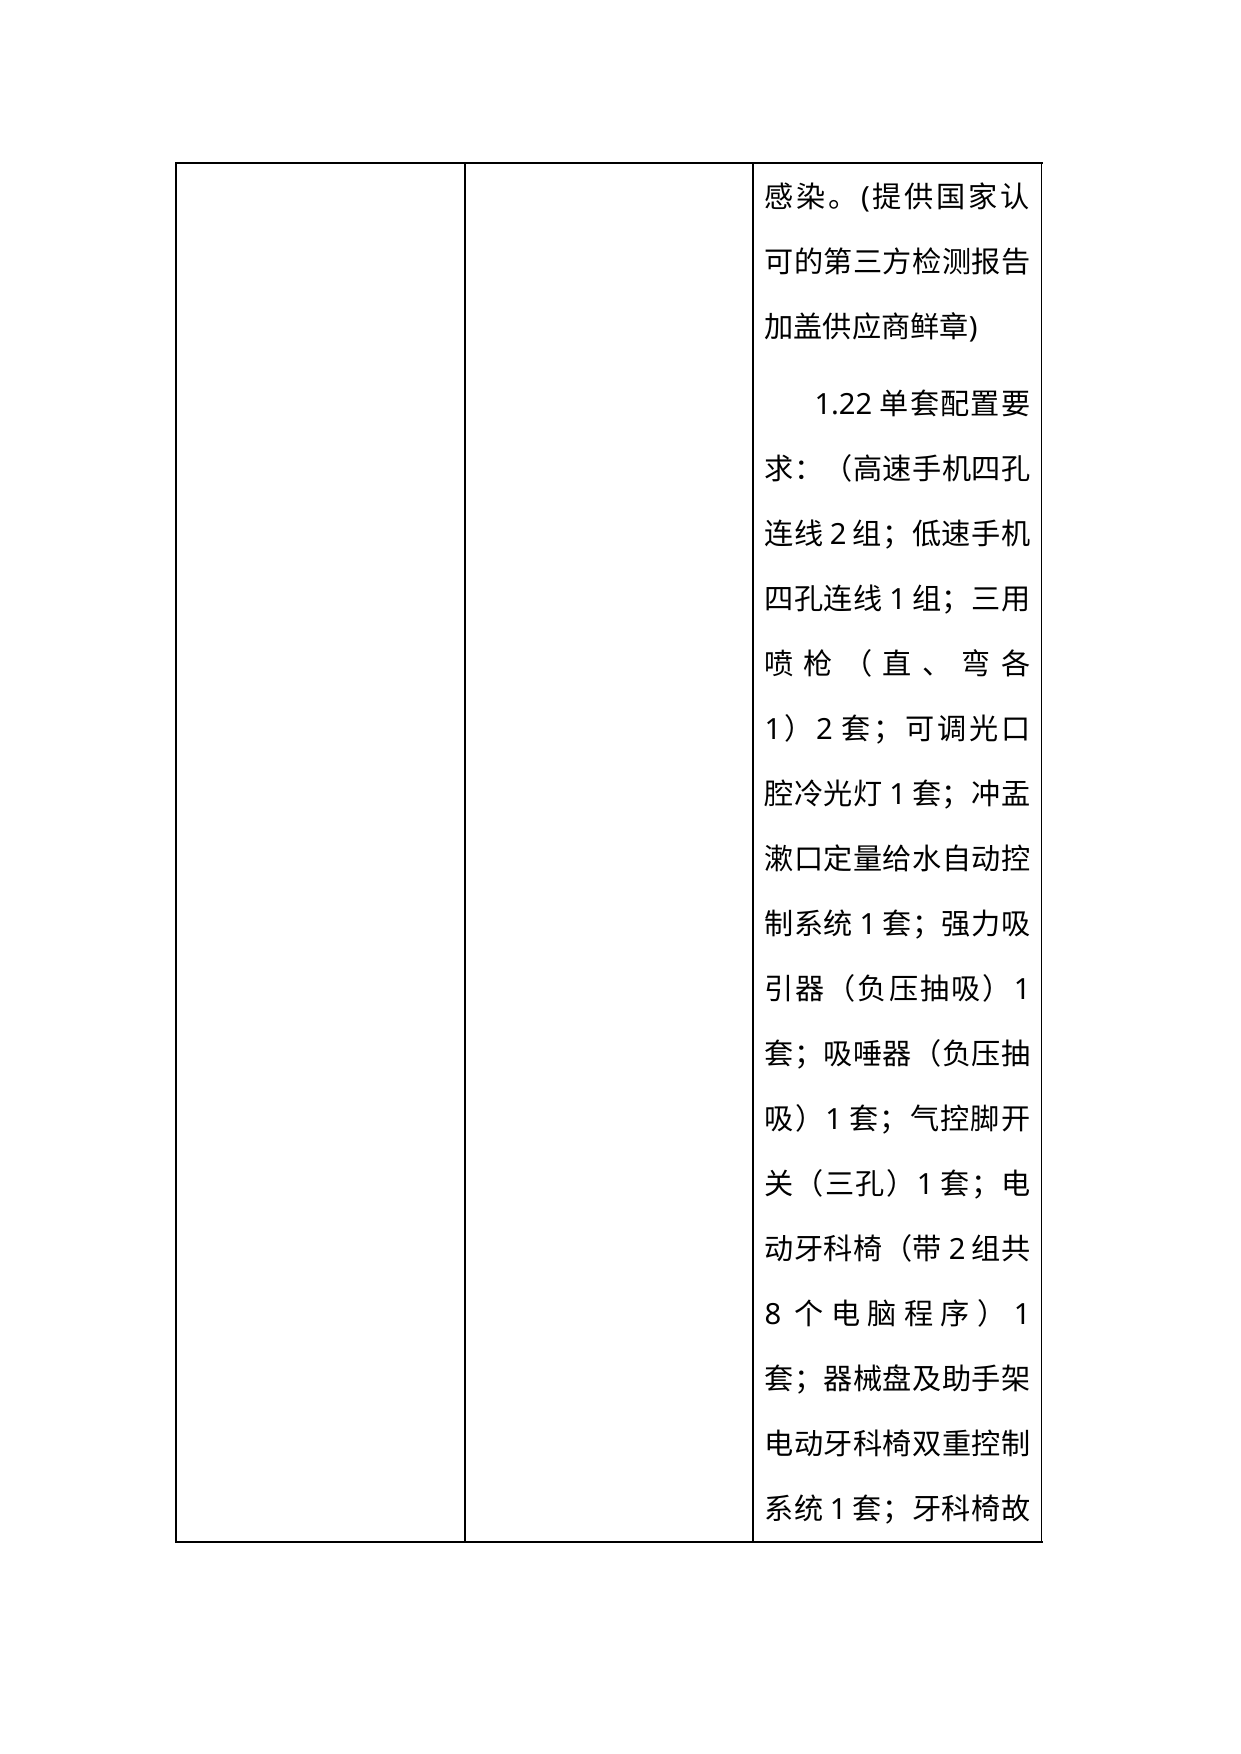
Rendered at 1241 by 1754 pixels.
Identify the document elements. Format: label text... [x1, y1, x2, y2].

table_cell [754, 164, 1041, 1541]
table_cell [177, 164, 464, 1541]
table_cell 1 [466, 164, 752, 1541]
